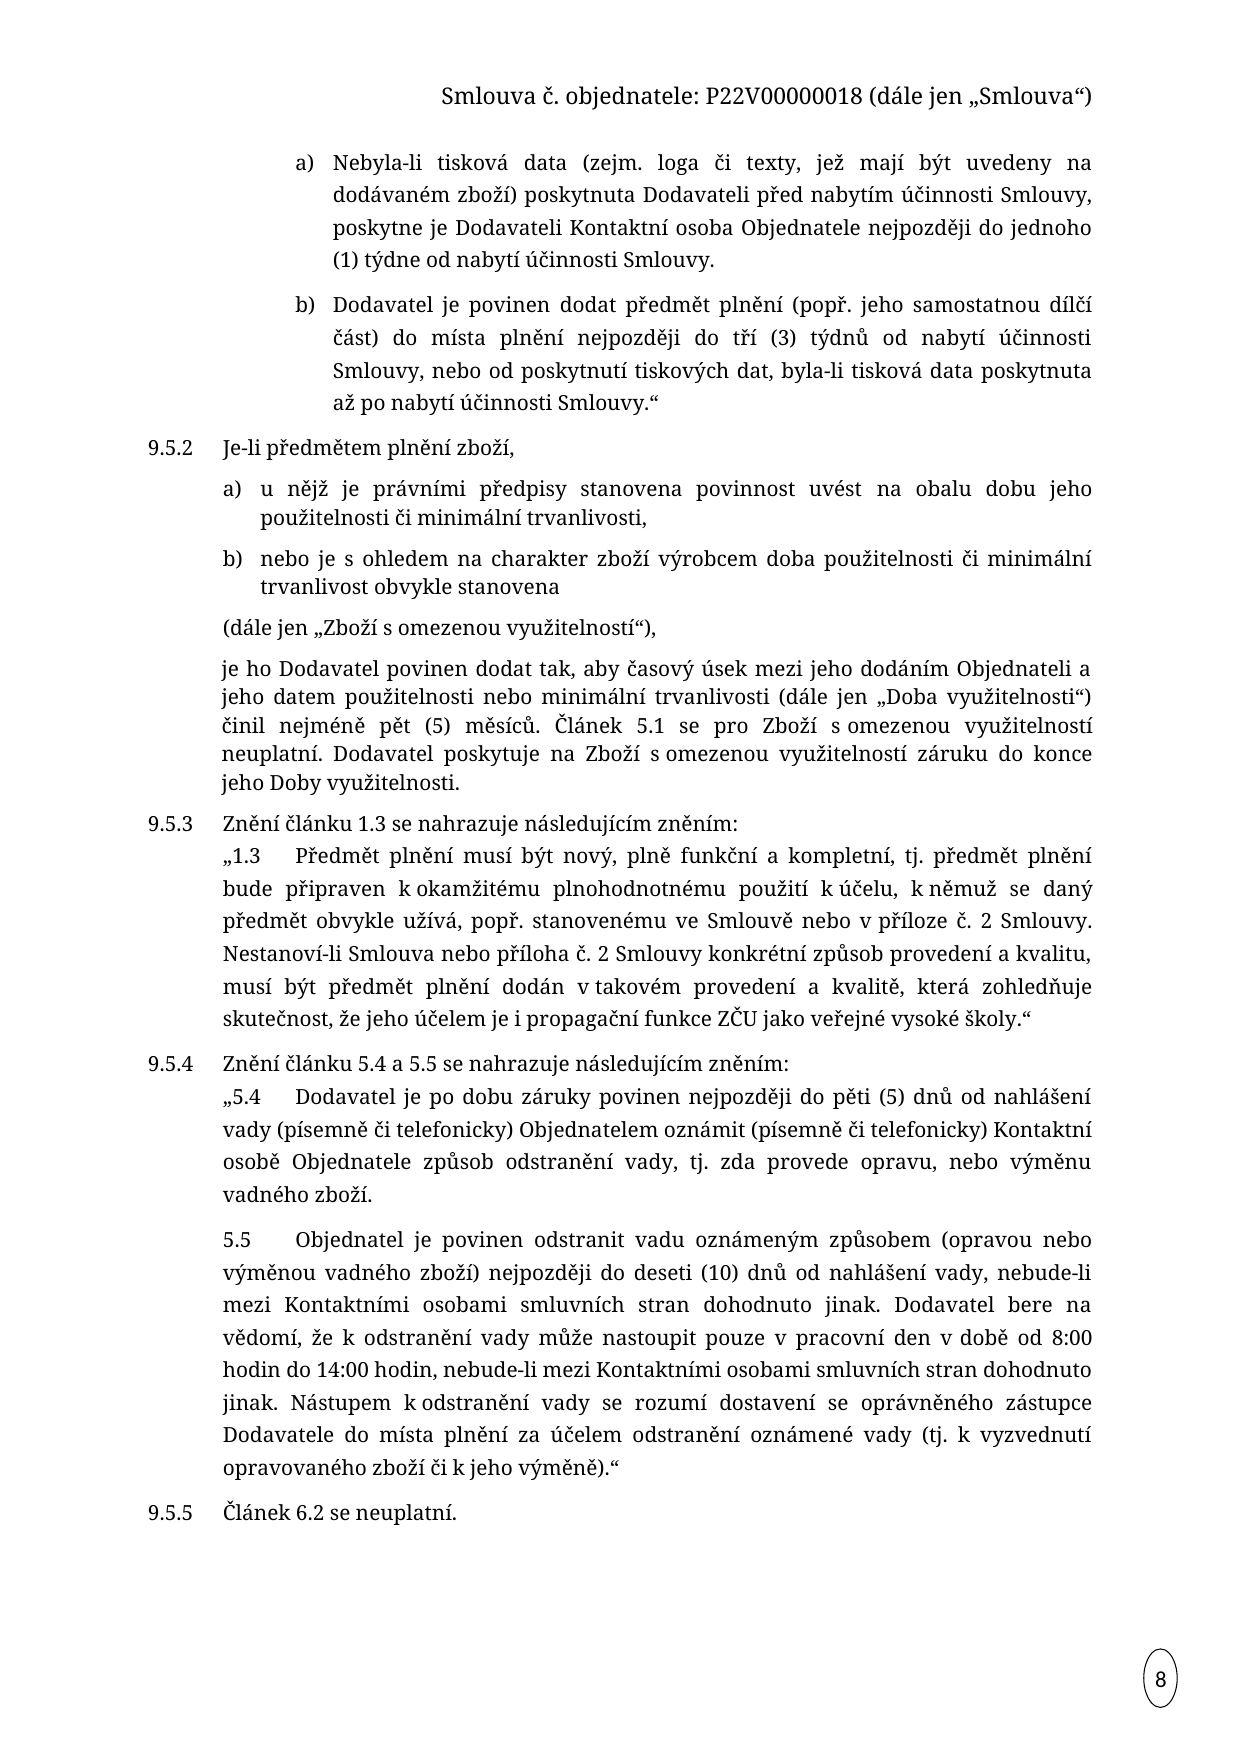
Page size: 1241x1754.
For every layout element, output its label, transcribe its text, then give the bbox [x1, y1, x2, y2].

list nebo je s ohledem na charakter zboží výrobcem doba použitelnosti či minimální trvanlivost obvykle stanovena [223, 544, 1093, 601]
text je ho Dodavatel povinen dodat tak, aby časový úsek mezi jeho dodáním Objednateli a jeho datem použitelnosti nebo minimální trvanlivosti (dále jen „Doba využitelnosti“) činil nejméně pět (5) měsíců. Článek 5.1 se pro Zboží s omezenou využitelností neuplatní. Dodavatel poskytuje na Zboží s omezenou využitelností záruku do konce jeho Doby využitelnosti. [221, 654, 1093, 796]
list Dodavatel je povinen dodat předmět plnění (popř. jeho samostatnou dílčí část) do místa plnění nejpozději do tří (3) týdnů od nabytí účinnosti Smlouvy, nebo od poskytnutí tiskových dat, byla-li tisková data poskytnuta až po nabytí účinnosti Smlouvy.“ [295, 291, 1093, 417]
list 5.5 Objednatel je povinen odstranit vadu oznámeným způsobem (opravou nebo výměnou vadného zboží) nejpozději do deseti (10) dnů od nahlášení vady, nebude-li mezi Kontaktními osobami smluvních stran dohodnuto jinak. Dodavatel bere na vědomí, že k odstranění vady může nastoupit pouze v pracovní den v době od 8:00 hodin do 14:00 hodin, nebude-li mezi Kontaktními osobami smluvních stran dohodnuto jinak. Nástupem k odstranění vady se rozumí dostavení se oprávněného zástupce Dodavatele do místa plnění za účelem odstranění oznámené vady (tj. k vyzvednutí opravovaného zboží či k jeho výměně).“ [223, 1225, 1093, 1482]
list „5.4 Dodavatel je po dobu záruky povinen nejpozději do pěti (5) dnů od nahlášení vady (písemně či telefonicky) Objednatelem oznámit (písemně či telefonicky) Kontaktní osobě Objednatele způsob odstranění vady, tj. zda provede opravu, nebo výměnu vadného zboží. [223, 1082, 1093, 1208]
list „1.3 Předmět plnění musí být nový, plně funkční a kompletní, tj. předmět plnění bude připraven k okamžitému plnohodnotnému použití k účelu, k němuž se daný předmět obvykle užívá, popř. stanovenému ve Smlouvě nebo v příloze č. 2 Smlouvy. Nestanoví-li Smlouva nebo příloha č. 2 Smlouvy konkrétní způsob provedení a kvalitu, musí být předmět plnění dodán v takovém provedení a kvalitě, která zohledňuje skutečnost, že jeho účelem je i propagační funkce ZČU jako veřejné vysoké školy.“ [223, 841, 1093, 1033]
list Znění článku 5.4 a 5.5 se nahrazuje následujícím zněním: [148, 1049, 1093, 1078]
text (dále jen „Zboží s omezenou využitelností“), [223, 613, 1093, 642]
list Článek 6.2 se neuplatní. [148, 1498, 1093, 1527]
list u nějž je právními předpisy stanovena povinnost uvést na obalu dobu jeho použitelnosti či minimální trvanlivosti, [223, 474, 1093, 531]
list Nebyla-li tisková data (zejm. loga či texty, jež mají být uvedeny na dodávaném zboží) poskytnuta Dodavateli před nabytím účinnosti Smlouvy, poskytne je Dodavateli Kontaktní osoba Objednatele nejpozději do jednoho (1) týdne od nabytí účinnosti Smlouvy. [295, 148, 1093, 274]
list Je-li předmětem plnění zboží, [148, 433, 1093, 462]
list Znění článku 1.3 se nahrazuje následujícím zněním: [148, 809, 1093, 837]
